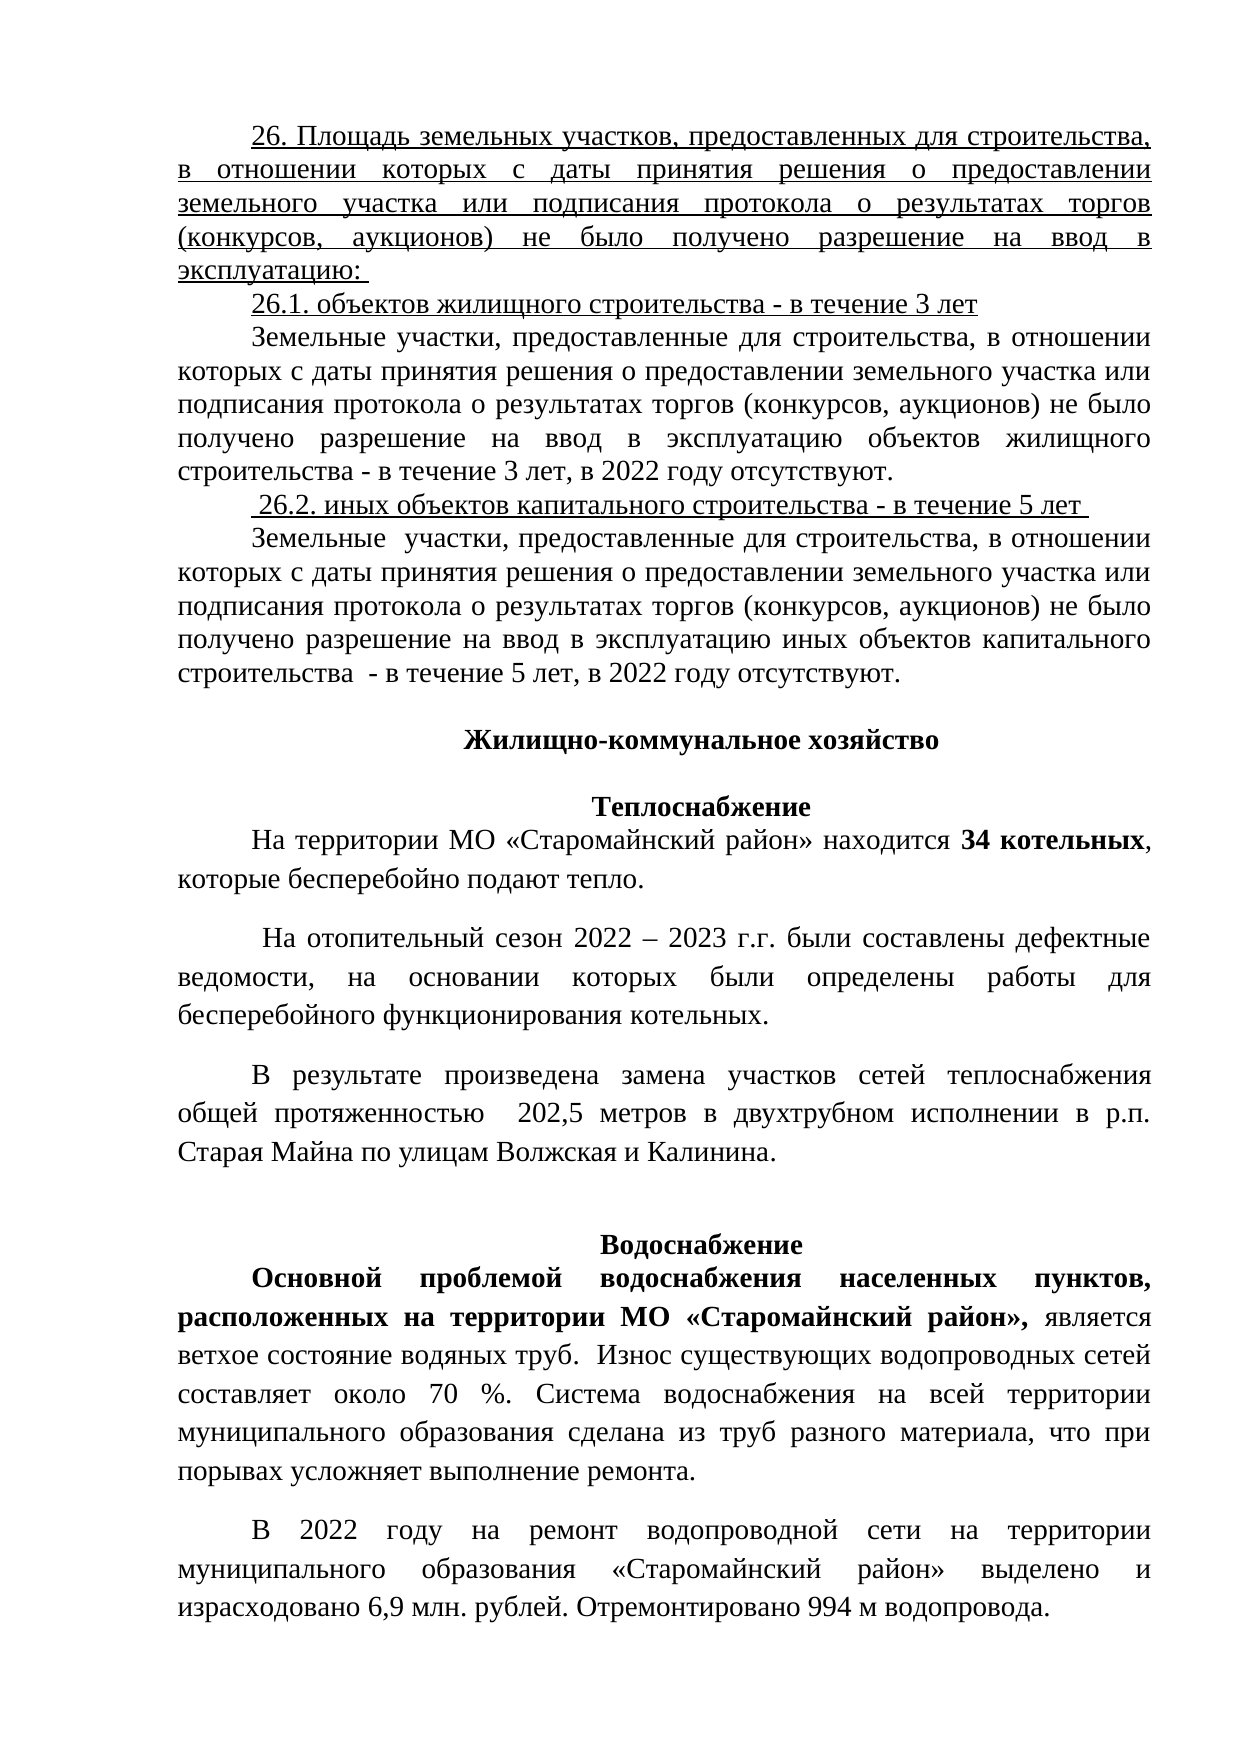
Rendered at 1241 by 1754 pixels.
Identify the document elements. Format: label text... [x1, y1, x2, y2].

text Земельные участки, предоставленные для строительства, в отношении которых с даты принятия решения о предоставлении земельного участка или подписания протокола о результатах торгов (конкурсов, аукционов) не было получено разрешение на ввод в эксплуатацию иных объектов капитального строительства - в течение 5 лет, в 2022 году отсутствуют. [177, 521, 1152, 688]
text 26. Площадь земельных участков, предоставленных для строительства, в отношении которых с даты принятия решения о предоставлении земельного участка или подписания протокола о результатах торгов (конкурсов, аукционов) не было получено разрешение на ввод в эксплуатацию: [177, 215, 1152, 248]
text 26.1. объектов жилищного строительства - в течение 3 лет [177, 286, 1152, 319]
text Земельные участки, предоставленные для строительства, в отношении которых с даты принятия решения о предоставлении земельного участка или подписания протокола о результатах торгов (конкурсов, аукционов) не было получено разрешение на ввод в эксплуатацию объектов жилищного строительства - в течение 3 лет, в 2022 году отсутствуют. [177, 319, 1152, 487]
text 26. Площадь земельных участков, предоставленных для строительства, в отношении которых с даты принятия решения о предоставлении земельного участка или подписания протокола о результатах торгов (конкурсов, аукционов) не было получено разрешение на ввод в эксплуатацию: [177, 118, 1152, 181]
text Теплоснабжение [177, 789, 1152, 822]
text В 2022 году на ремонт водопроводной сети на территории муниципального образования «Старомайнский район» выделено и израсходовано 6,9 млн. рублей. Отремонтировано 994 м водопровода. [177, 1512, 1152, 1623]
text На территории МО «Старомайнский район» находится 34 котельных, которые бесперебойно подают тепло. [177, 822, 1152, 894]
text Основной проблемой водоснабжения населенных пунктов, расположенных на территории МО «Старомайнский район», является ветхое состояние водяных труб. Износ существующих водопроводных сетей составляет около 70 %. Система водоснабжения на всей территории муниципального образования сделана из труб разного материала, что при порывах усложняет выполнение ремонта. [177, 1260, 1152, 1487]
text На отопительный сезон 2022 – 2023 г.г. были составлены дефектные ведомости, на основании которых были определены работы для бесперебойного функционирования котельных. [177, 920, 1152, 1031]
text В результате произведена замена участков сетей теплоснабжения общей протяженностью 202,5 метров в двухтрубном исполнении в р.п. Старая Майна по улицам Волжская и Калинина. [177, 1057, 1152, 1167]
text 26.2. иных объектов капитального строительства - в течение 5 лет [177, 487, 1152, 521]
text 26. Площадь земельных участков, предоставленных для строительства, в отношении которых с даты принятия решения о предоставлении земельного участка или подписания протокола о результатах торгов (конкурсов, аукционов) не было получено разрешение на ввод в эксплуатацию: [177, 249, 1152, 286]
text Жилищно-коммунальное хозяйство [177, 722, 1152, 755]
text 26. Площадь земельных участков, предоставленных для строительства, в отношении которых с даты принятия решения о предоставлении земельного участка или подписания протокола о результатах торгов (конкурсов, аукционов) не было получено разрешение на ввод в эксплуатацию: [177, 182, 1152, 214]
text Водоснабжение [177, 1227, 1152, 1260]
